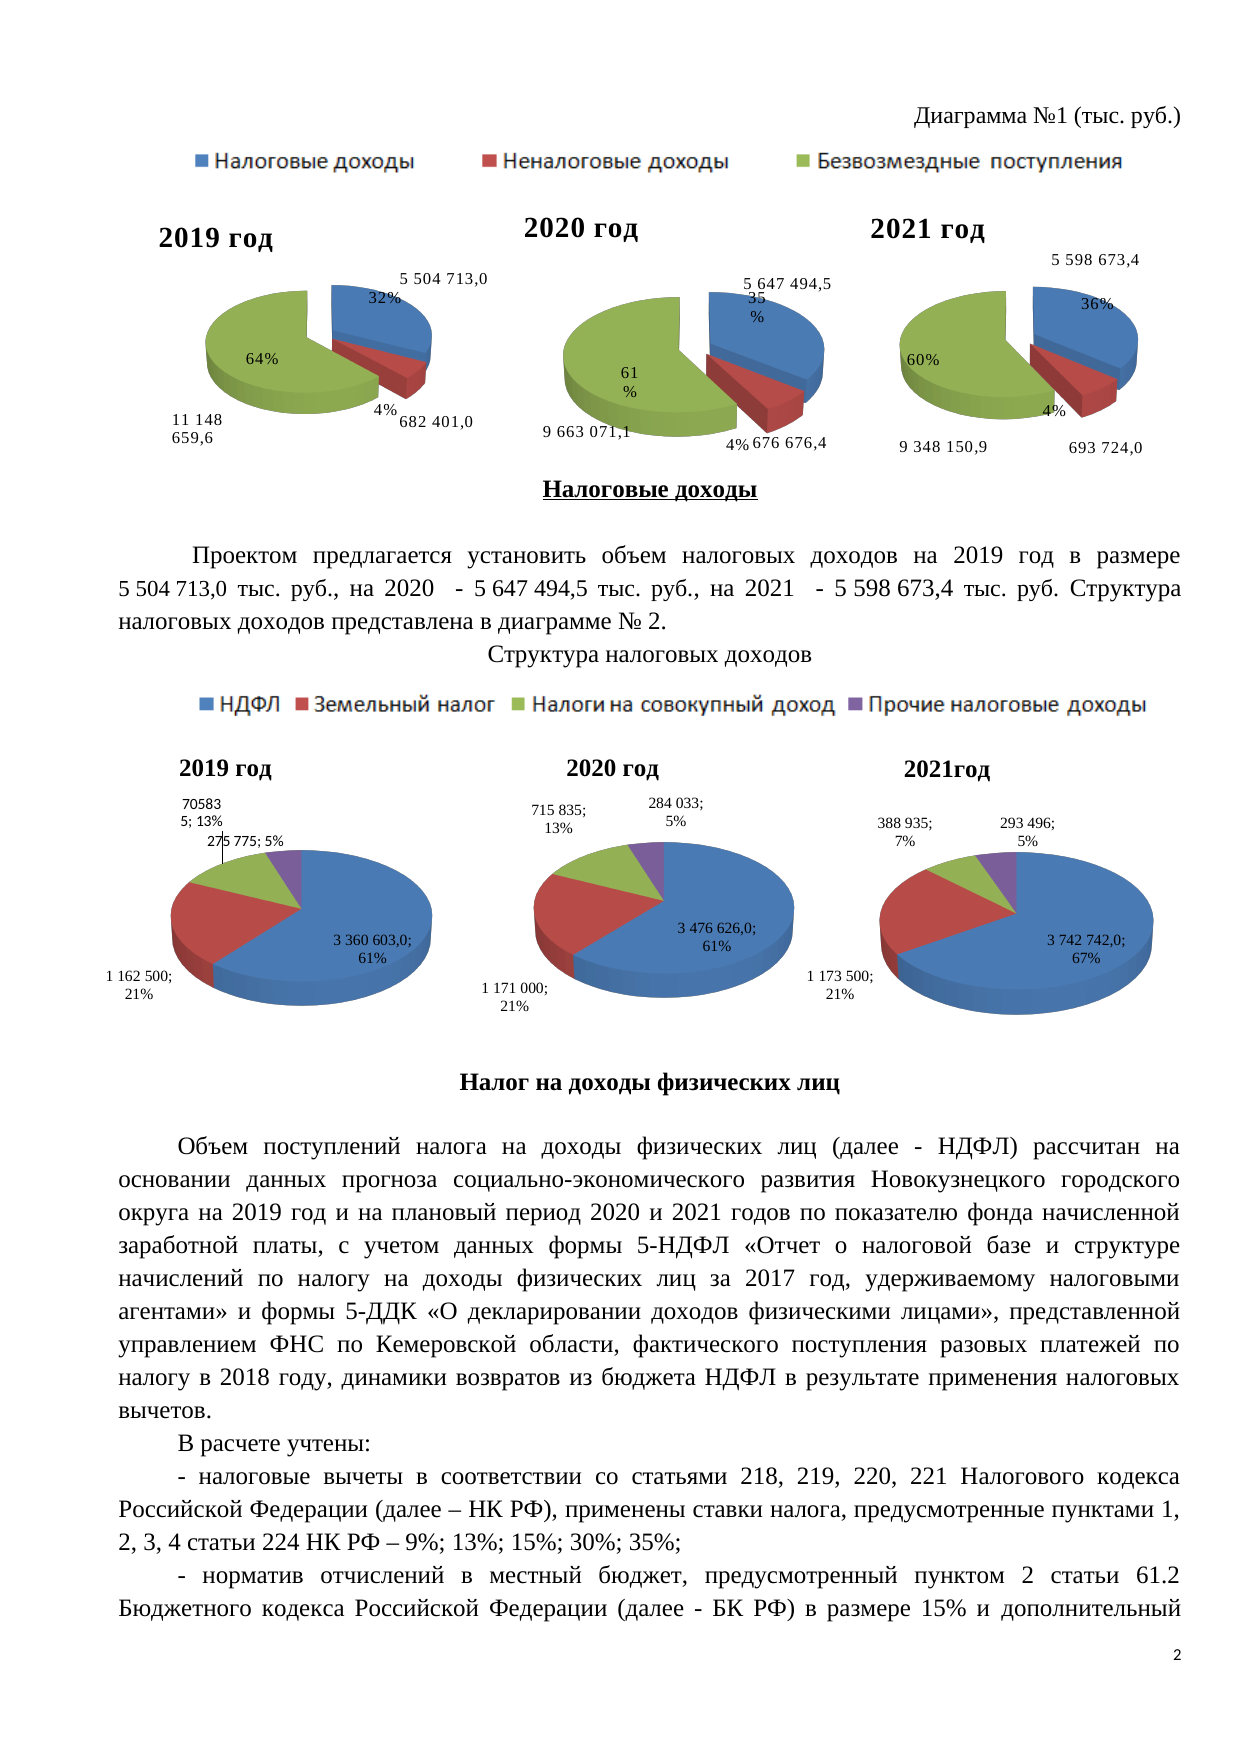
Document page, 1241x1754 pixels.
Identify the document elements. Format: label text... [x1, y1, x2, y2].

text В расчете учтены: [118, 1428, 1181, 1457]
text Объем поступлений налога на доходы физических лиц (далее - НДФЛ) рассчитан на основании данных прогноза социально-экономического развития Новокузнецкого городского округа на 2019 год и на плановый период 2020 и 2021 годов по показателю фонда начисленной заработной платы, с учетом данных формы 5-НДФЛ «Отчет о налоговой базе и структуре начислений по налогу на доходы физических лиц за 2017 год, удерживаемому налоговыми агентами» и формы 5-ДДК «О декларировании доходов физическими лицами», представленной управлением ФНС по Кемеровской области, фактического поступления разовых платежей по налогу в 2018 году, динамики возвратов из бюджета НДФЛ в результате применения налоговых вычетов. [118, 1131, 1181, 1424]
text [118, 1560, 1181, 1622]
picture [146, 671, 1182, 747]
text Диаграмма №1 (тыс. руб.) [118, 101, 1181, 129]
picture [119, 129, 1182, 202]
subtitle Налог на доходы физических лиц [118, 1067, 1181, 1096]
text Проектом предлагается установить объем налоговых доходов на 2019 год в размере 5 504 713,0 тыс. руб., на 2020 - 5 647 494,5 тыс. руб., на 2021 - 5 598 673,4 тыс. руб. Структура налоговых доходов представлена в диаграмме № 2. [118, 540, 1181, 634]
text - налоговые вычеты в соответствии со статьями 218, 219, 220, 221 Налогового кодекса Российской Федерации (далее – НК РФ), применены ставки налога, предусмотренные пунктами 1, 2, 3, 4 статьи 224 НК РФ – 9%; 13%; 15%; 30%; 35%; [118, 1461, 1181, 1556]
text Структура налоговых доходов [118, 639, 1181, 667]
text Налоговые доходы [118, 474, 1181, 502]
